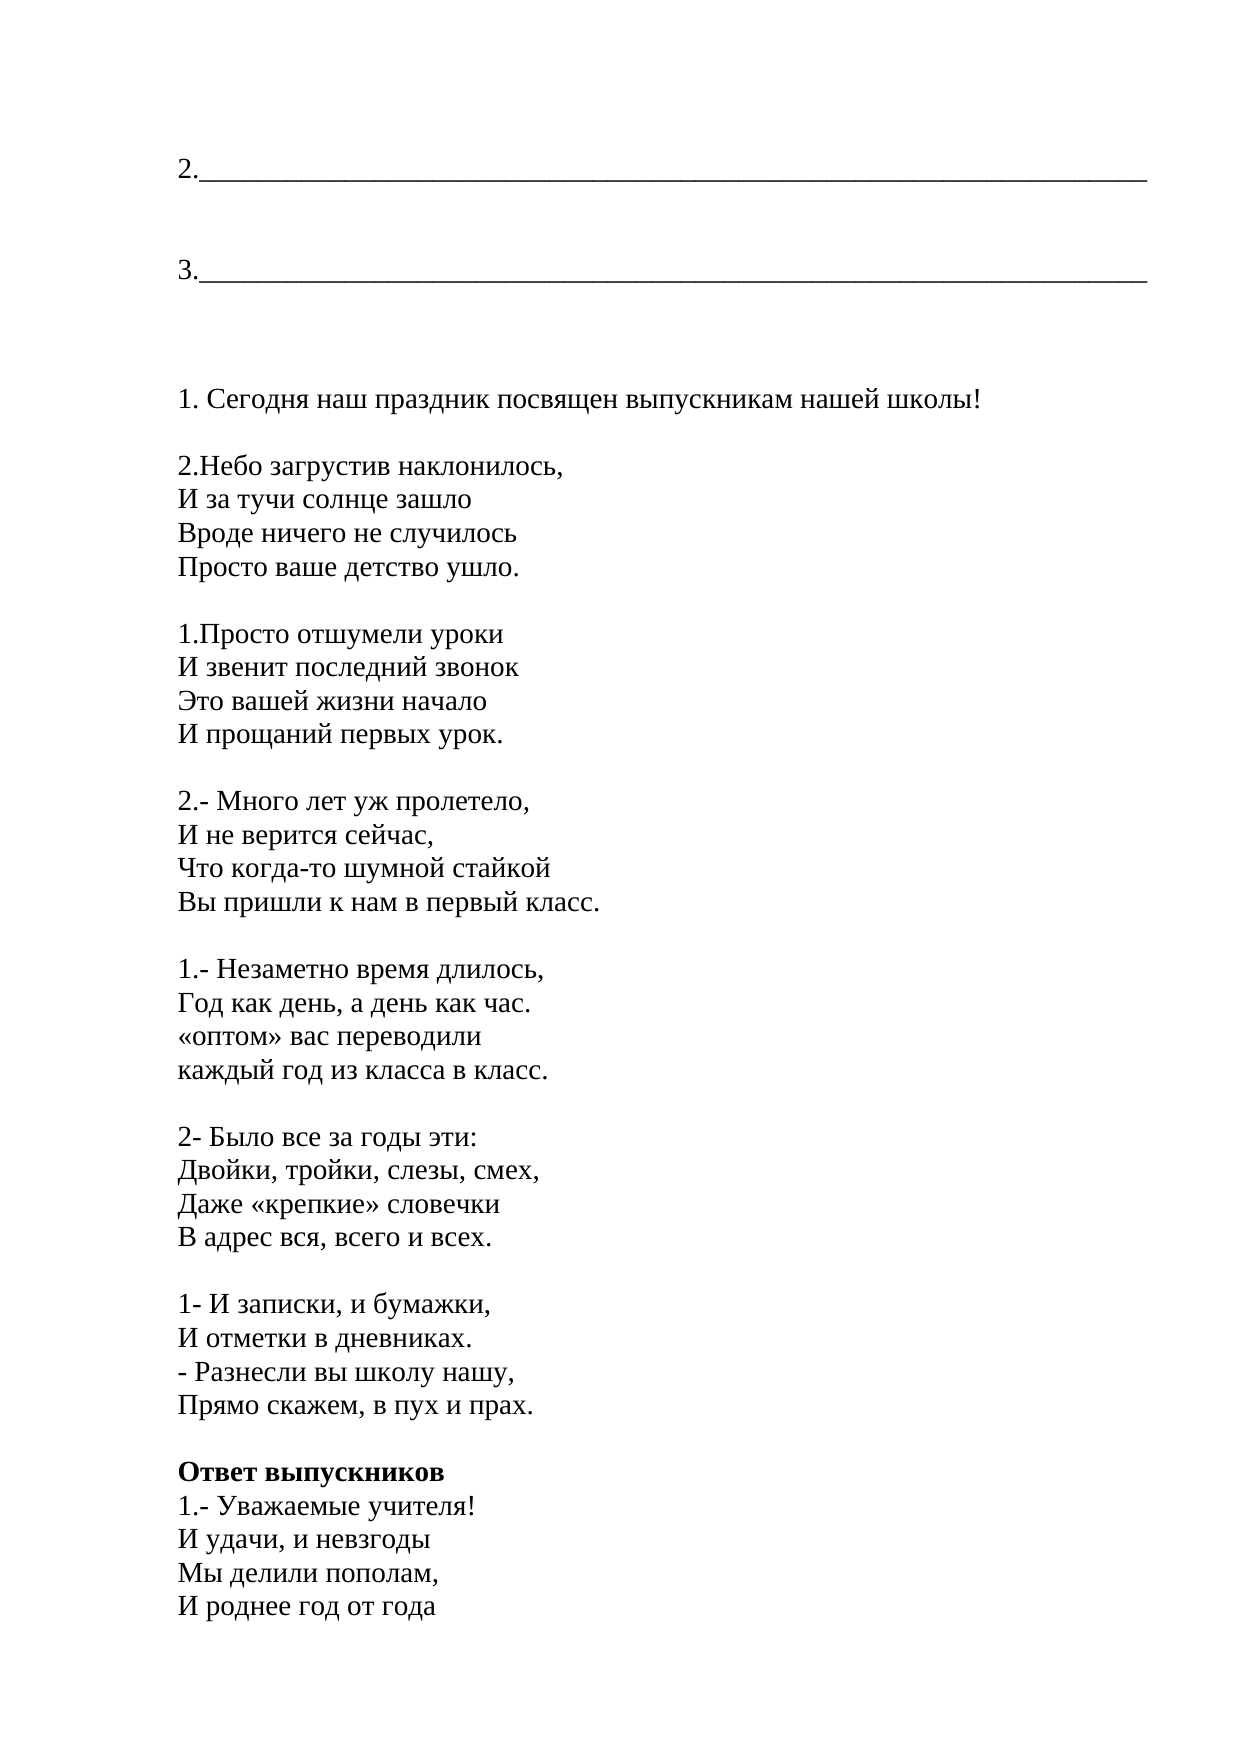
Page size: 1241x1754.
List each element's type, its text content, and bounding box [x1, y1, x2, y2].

text 2.Небо загрустив наклонилось, И за тучи солнце зашло Вроде ничего не случилось Просто ваше детство ушло. [177, 448, 1152, 582]
text 1. Сегодня наш праздник посвящен выпускникам нашей школы! [177, 347, 1152, 414]
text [177, 118, 1152, 347]
text 1.Просто отшумели уроки И звенит последний звонок Это вашей жизни начало И прощаний первых урок. 2.- Много лет уж пролетело, И не верится сейчас, Что когда-то шумной стайкой Вы пришли к нам в первый класс. [177, 582, 1152, 918]
text 1- И записки, и бумажки, И отметки в дневниках. - Разнесли вы школу нашу, Прямо скажем, в пух и прах. [177, 1253, 1152, 1421]
text 2- Было все за годы эти: Двойки, тройки, слезы, смех, Даже «крепкие» словечки В адрес вся, всего и всех. [177, 1085, 1152, 1253]
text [177, 1454, 1152, 1622]
text 1.- Незаметно время длилось, Год как день, а день как час. «оптом» вас переводили каждый год из класса в класс. [177, 918, 1152, 1085]
